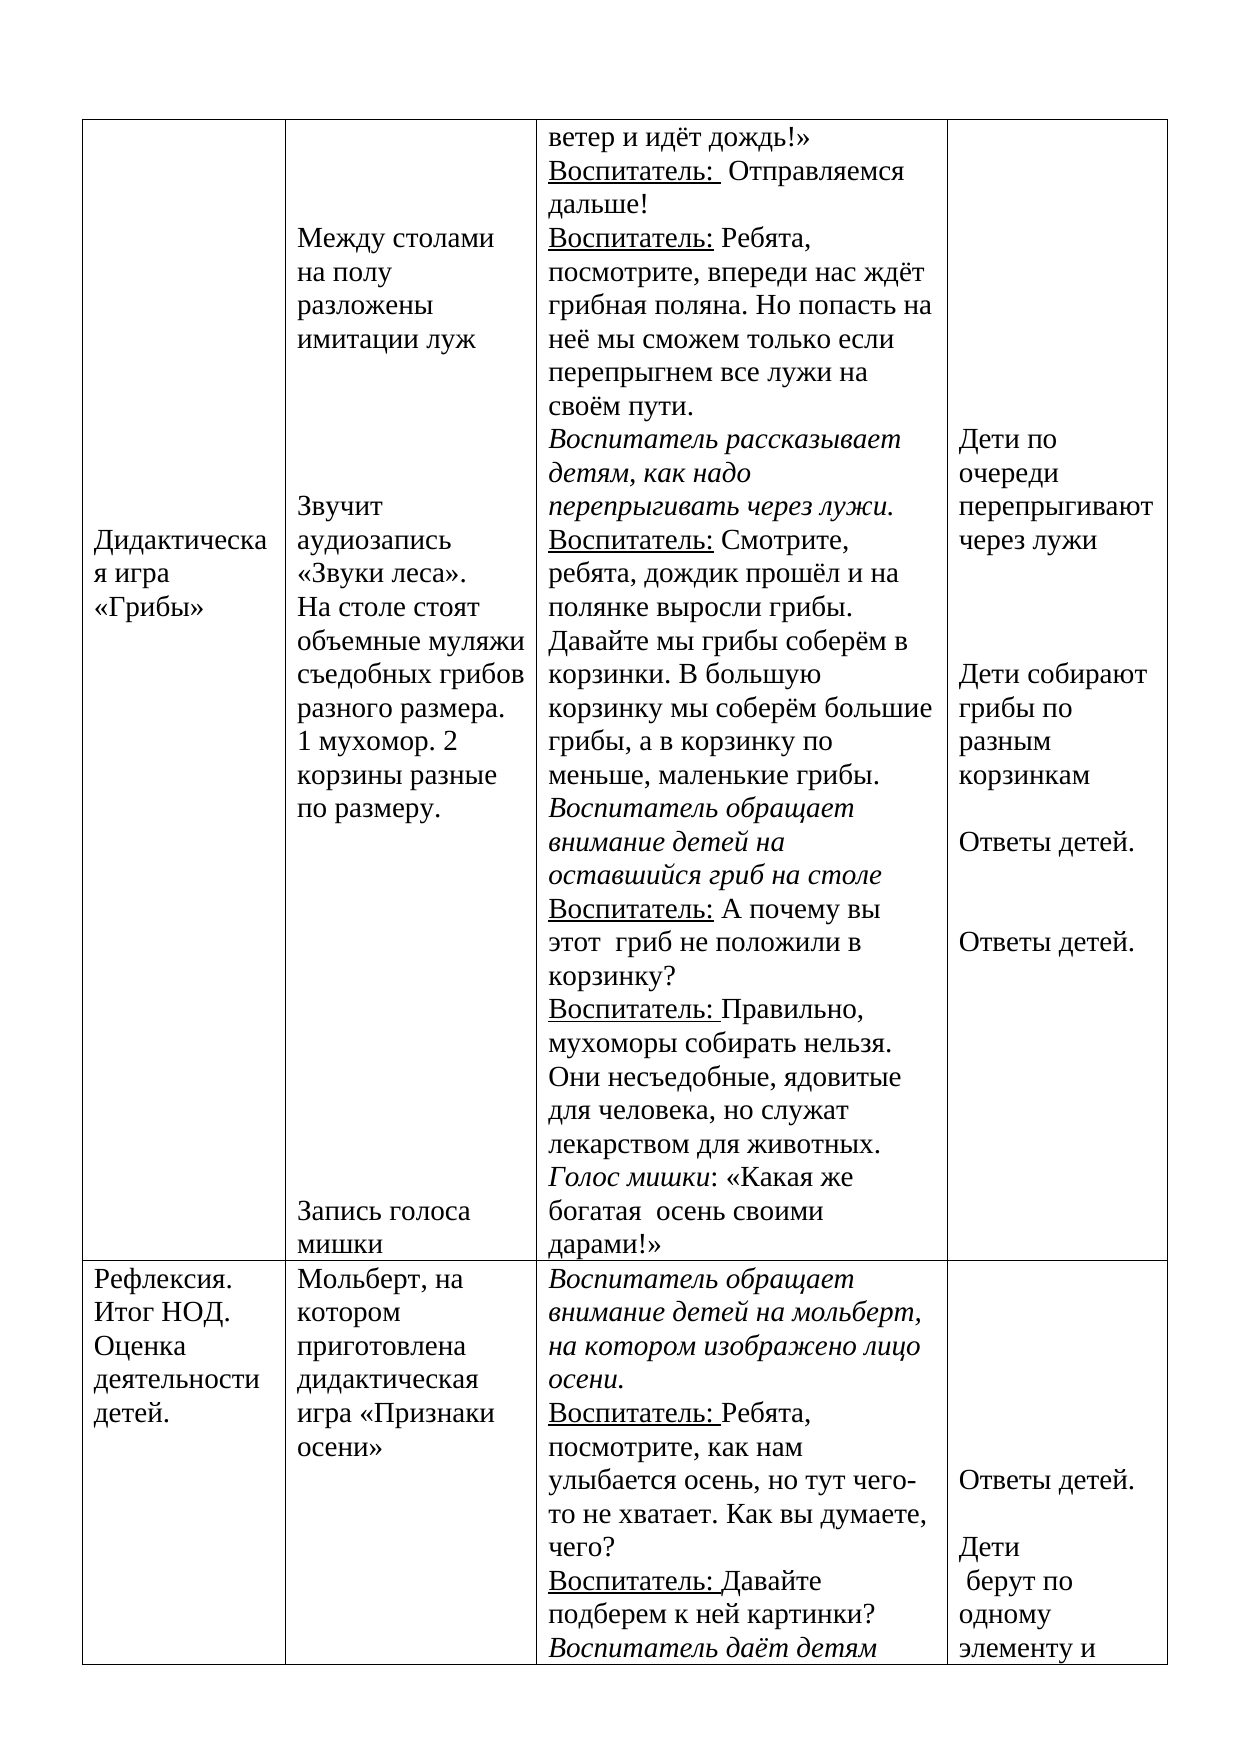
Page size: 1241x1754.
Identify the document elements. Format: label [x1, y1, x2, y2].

table_cell [286, 120, 536, 1260]
table_cell [83, 1261, 285, 1663]
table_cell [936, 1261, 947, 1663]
table_cell [948, 120, 1167, 1260]
table_cell [83, 120, 285, 1260]
table_cell [286, 1261, 536, 1663]
table_cell [537, 120, 947, 1260]
table_cell [948, 1261, 1167, 1663]
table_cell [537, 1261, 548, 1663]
